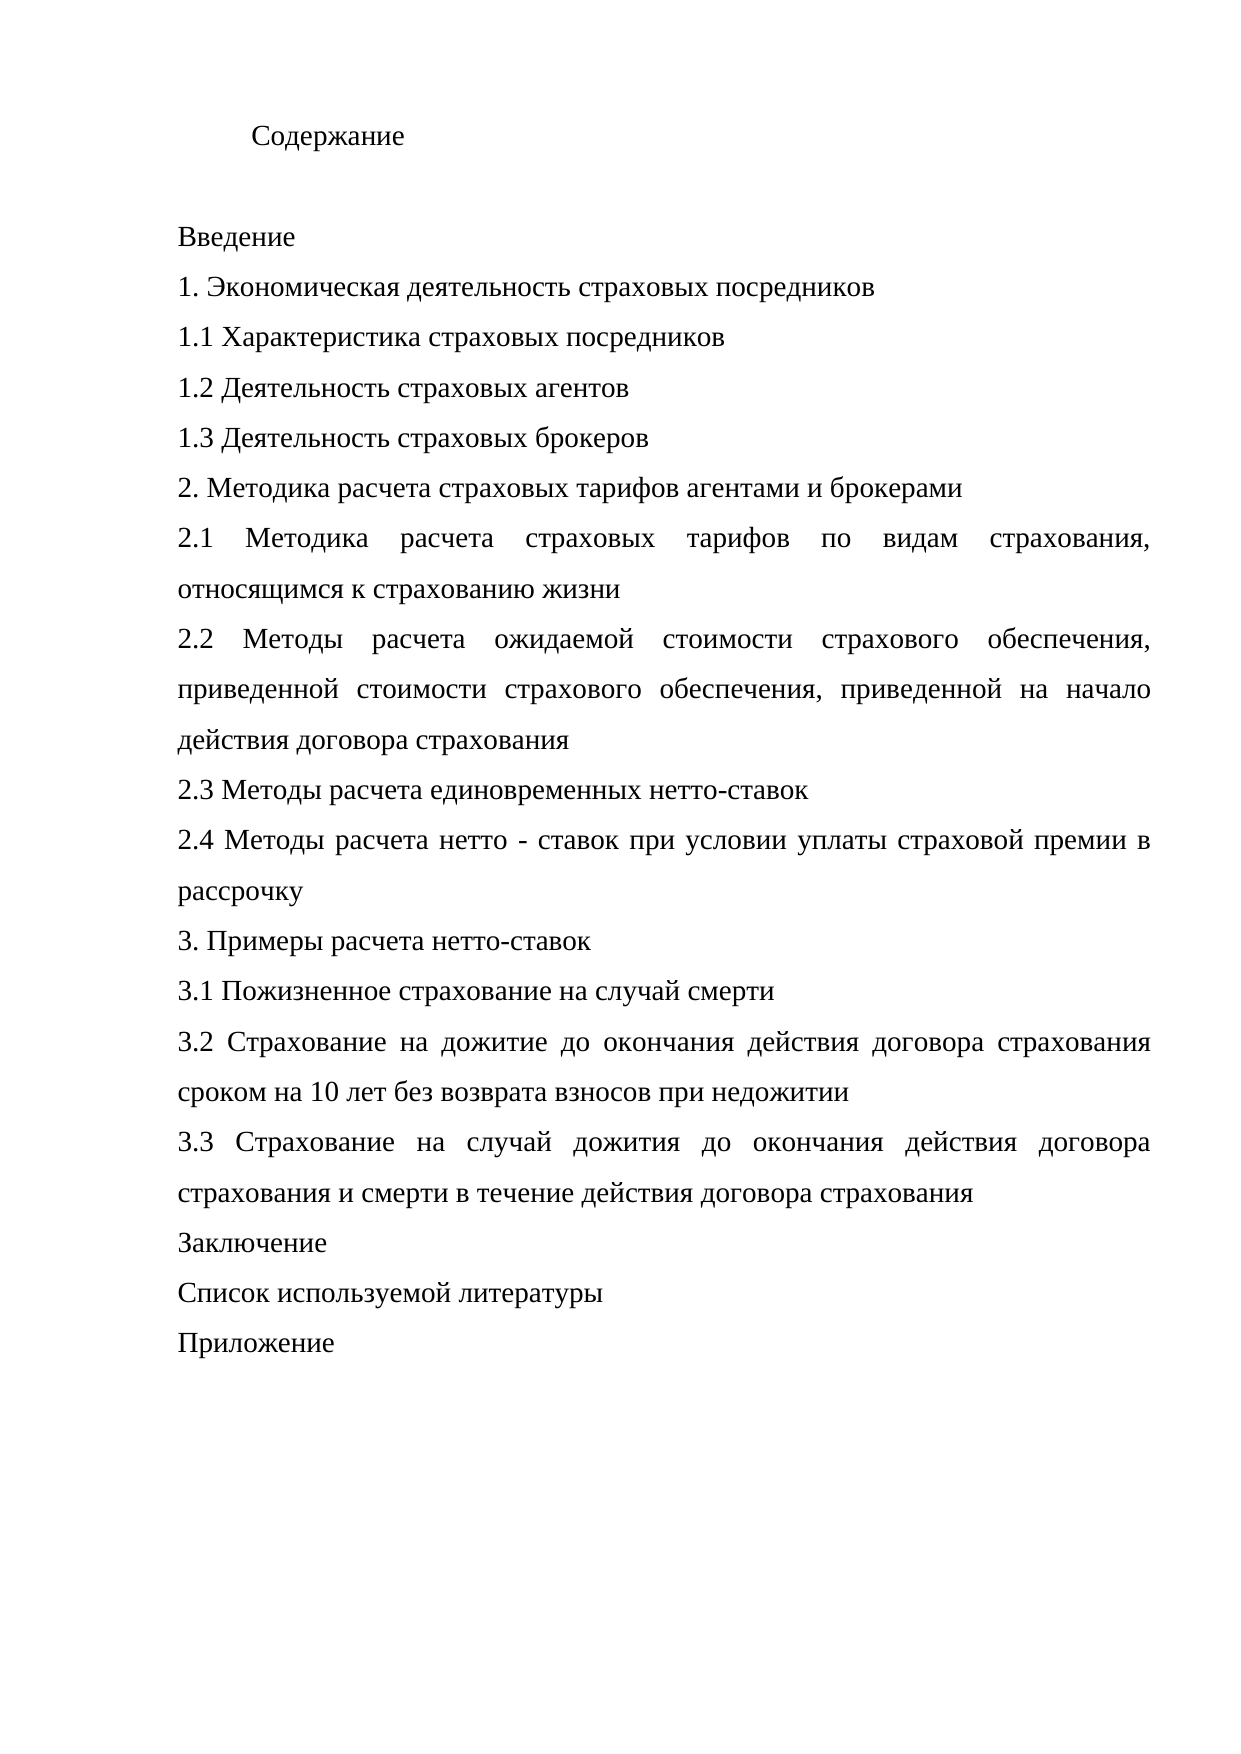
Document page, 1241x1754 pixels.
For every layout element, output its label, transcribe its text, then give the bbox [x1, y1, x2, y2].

text 3.3 Страхование на случай дожития до окончания действия договора страхования и смерти в течение действия договора страхования [177, 1124, 1152, 1208]
text 1.1 Характеристика страховых посредников [177, 319, 1152, 353]
text 2.3 Методы расчета единовременных нетто-ставок [177, 772, 1152, 806]
text 1. Экономическая деятельность страховых посредников [177, 269, 1152, 303]
text 2.1 Методика расчета страховых тарифов по видам страхования, относящимся к страхованию жизни [177, 521, 1152, 604]
text 2. Методика расчета страховых тарифов агентами и брокерами [177, 470, 1152, 504]
text 2.2 Методы расчета ожидаемой стоимости страхового обеспечения, приведенной стоимости страхового обеспечения, приведенной на начало действия договора страхования [177, 621, 1152, 755]
text Содержание [177, 118, 1152, 152]
text Заключение [177, 1225, 1152, 1258]
text 1.3 Деятельность страховых брокеров [177, 420, 1152, 453]
text 2.4 Методы расчета нетто - ставок при условии уплаты страховой премии в рассрочку [177, 822, 1152, 906]
text Введение [177, 219, 1152, 252]
text 3.1 Пожизненное страхование на случай смерти [177, 973, 1152, 1007]
text Приложение [177, 1326, 1152, 1359]
text Список используемой литературы [177, 1275, 1152, 1309]
text 3. Примеры расчета нетто-ставок [177, 923, 1152, 957]
text 1.2 Деятельность страховых агентов [177, 370, 1152, 403]
text 3.2 Страхование на дожитие до окончания действия договора страхования сроком на 10 лет без возврата взносов при недожитии [177, 1024, 1152, 1108]
